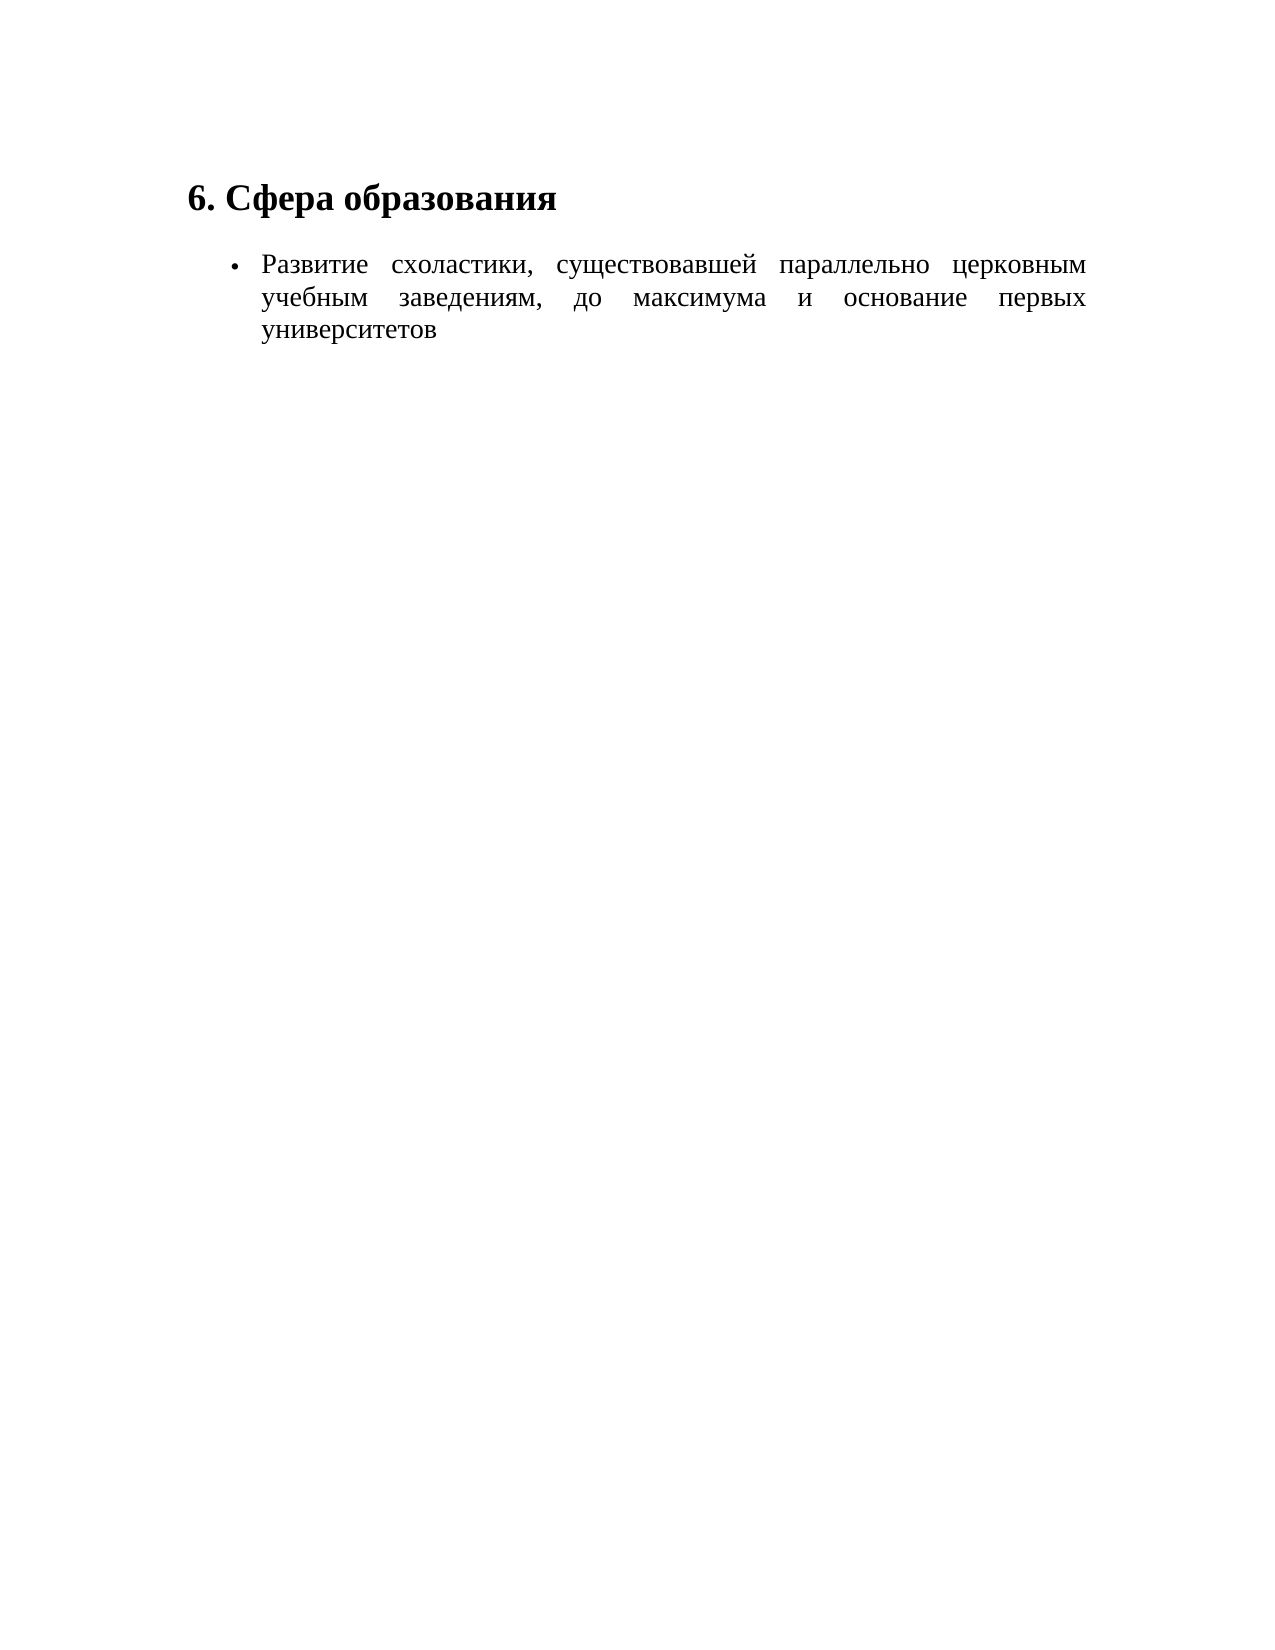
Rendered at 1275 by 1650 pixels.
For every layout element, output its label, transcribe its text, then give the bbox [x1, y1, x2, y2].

list Развитие схоластики, существовавшей параллельно церковным учебным заведениям, до максимума и основание первых университетов [232, 248, 1087, 345]
list 6. Сфера образования [187, 175, 1087, 218]
